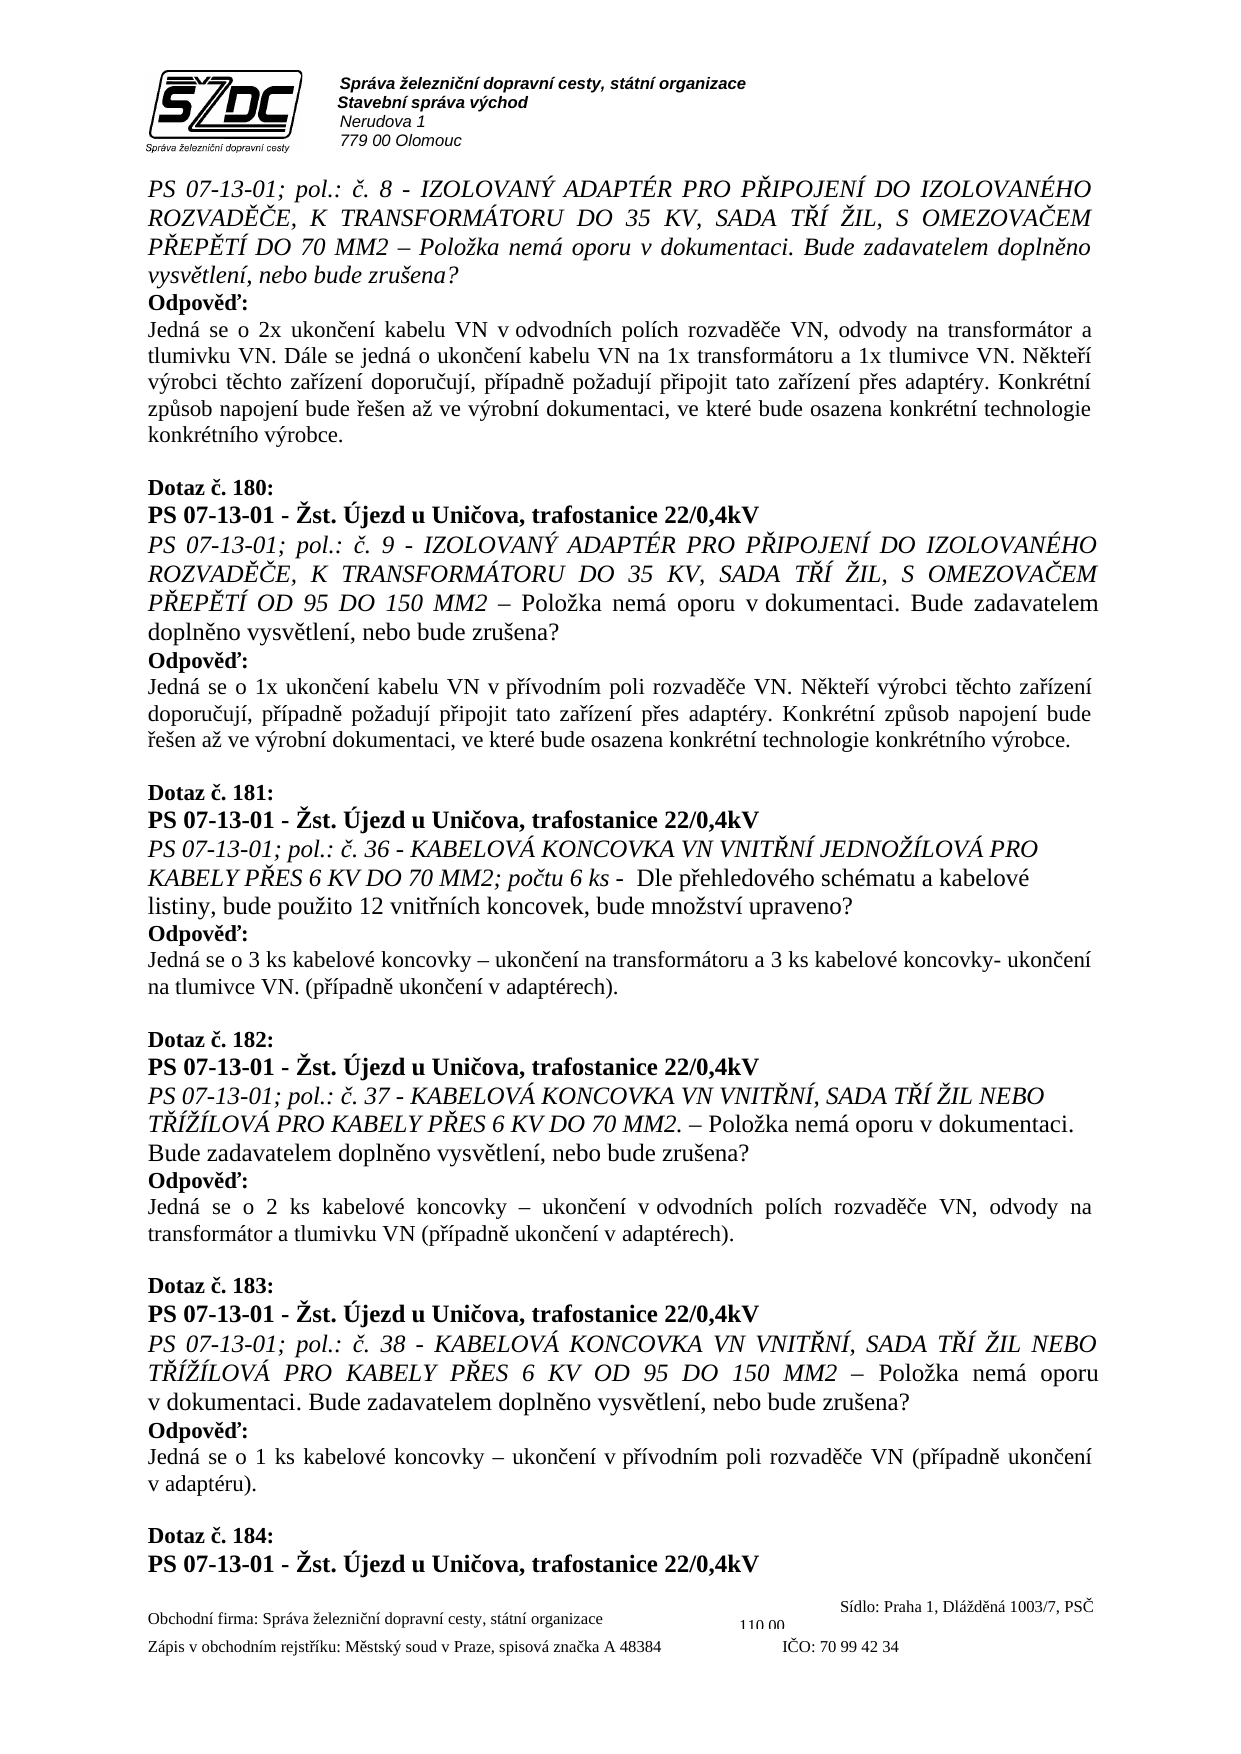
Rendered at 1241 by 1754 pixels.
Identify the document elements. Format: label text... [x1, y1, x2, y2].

text PS 07-13-01 - Žst. Újezd u Uničova, trafostanice 22/0,4kV [148, 500, 1093, 529]
text Jedná se o 1 ks kabelové koncovky – ukončení v přívodním poli rozvaděče VN (případně ukončení v adaptéru). [148, 1443, 1093, 1496]
text Dotaz č. 184: [148, 1522, 1093, 1549]
text PS 07-13-01 - Žst. Újezd u Uničova, trafostanice 22/0,4kV [148, 1299, 1093, 1327]
text Jedná se o 2 ks kabelové koncovky – ukončení v odvodních polích rozvaděče VN, odvody na transformátor a tlumivku VN (případně ukončení v adaptérech). [148, 1193, 1093, 1246]
text Jedná se o 1x ukončení kabelu VN v přívodním poli rozvaděče VN. Někteří výrobci těchto zařízení doporučují, případně požadují připojit tato zařízení přes adaptéry. Konkrétní způsob napojení bude řešen až ve výrobní dokumentaci, ve které bude osazena konkrétní technologie konkrétního výrobce. [148, 673, 1093, 752]
text Odpověď: [148, 920, 1093, 947]
text Jedná se o 3 ks kabelové koncovky – ukončení na transformátoru a 3 ks kabelové koncovky- ukončení na tlumivce VN. (případně ukončení v adaptérech). [148, 947, 1093, 999]
text Dotaz č. 183: [148, 1272, 1093, 1299]
text PS 07-13-01; pol.: č. 36 - KABELOVÁ KONCOVKA VN VNITŘNÍ JEDNOŽÍLOVÁ PRO KABELY PŘES 6 KV DO 70 MM2; počtu 6 ks - Dle přehledového schématu a kabelové listiny, bude použito 12 vnitřních koncovek, bude množství upraveno? [148, 834, 1093, 920]
text PS 07-13-01; pol.: č. 8 - IZOLOVANÝ ADAPTÉR PRO PŘIPOJENÍ DO IZOLOVANÉHO ROZVADĚČE, K TRANSFORMÁTORU DO 35 KV, SADA TŘÍ ŽIL, S OMEZOVAČEM PŘEPĚTÍ DO 70 MM2 – Položka nemá oporu v dokumentaci. Bude zadavatelem doplněno vysvětlení, nebo bude zrušena? [148, 174, 1093, 289]
text Odpověď: [148, 647, 1093, 673]
text Dotaz č. 180: [148, 447, 1093, 500]
table_header PS 07-13-01; pol.: č. 38 - KABELOVÁ KONCOVKA VN VNITŘNÍ, SADA TŘÍ ŽIL NEBO TŘÍŽÍLOVÁ PRO KABELY PŘES 6 KV OD 95 DO 150 MM2 – Položka nemá oporu v dokumentaci. Bude zadavatelem doplněno vysvětlení, nebo bude zrušena? [146, 1328, 1100, 1417]
picture [145, 69, 303, 153]
table_header PS 07-13-01; pol.: č. 9 - IZOLOVANÝ ADAPTÉR PRO PŘIPOJENÍ DO IZOLOVANÉHO ROZVADĚČE, K TRANSFORMÁTORU DO 35 KV, SADA TŘÍ ŽIL, S OMEZOVAČEM PŘEPĚTÍ OD 95 DO 150 MM2 – Položka nemá oporu v dokumentaci. Bude zadavatelem doplněno vysvětlení, nebo bude zrušena? [146, 529, 1100, 647]
text PS 07-13-01 - Žst. Újezd u Uničova, trafostanice 22/0,4kV [148, 1549, 1093, 1577]
text PS 07-13-01 - Žst. Újezd u Uničova, trafostanice 22/0,4kV [148, 1052, 1093, 1081]
text Dotaz č. 181: [148, 779, 1093, 805]
text PS 07-13-01; pol.: č. 37 - KABELOVÁ KONCOVKA VN VNITŘNÍ, SADA TŘÍ ŽIL NEBO TŘÍŽÍLOVÁ PRO KABELY PŘES 6 KV DO 70 MM2. – Položka nemá oporu v dokumentaci. Bude zadavatelem doplněno vysvětlení, nebo bude zrušena? [148, 1081, 1093, 1167]
text Odpověď: [148, 1167, 1093, 1193]
text Odpověď: [148, 1417, 1093, 1443]
text Dotaz č. 182: [148, 1026, 1093, 1052]
text Jedná se o 2x ukončení kabelu VN v odvodních polích rozvaděče VN, odvody na transformátor a tlumivku VN. Dále se jedná o ukončení kabelu VN na 1x transformátoru a 1x tlumivce VN. Někteří výrobci těchto zařízení doporučují, případně požadují připojit tato zařízení přes adaptéry. Konkrétní způsob napojení bude řešen až ve výrobní dokumentaci, ve které bude osazena konkrétní technologie konkrétního výrobce. [148, 316, 1093, 447]
text Odpověď: [148, 289, 1093, 316]
text PS 07-13-01 - Žst. Újezd u Uničova, trafostanice 22/0,4kV [148, 805, 1093, 834]
